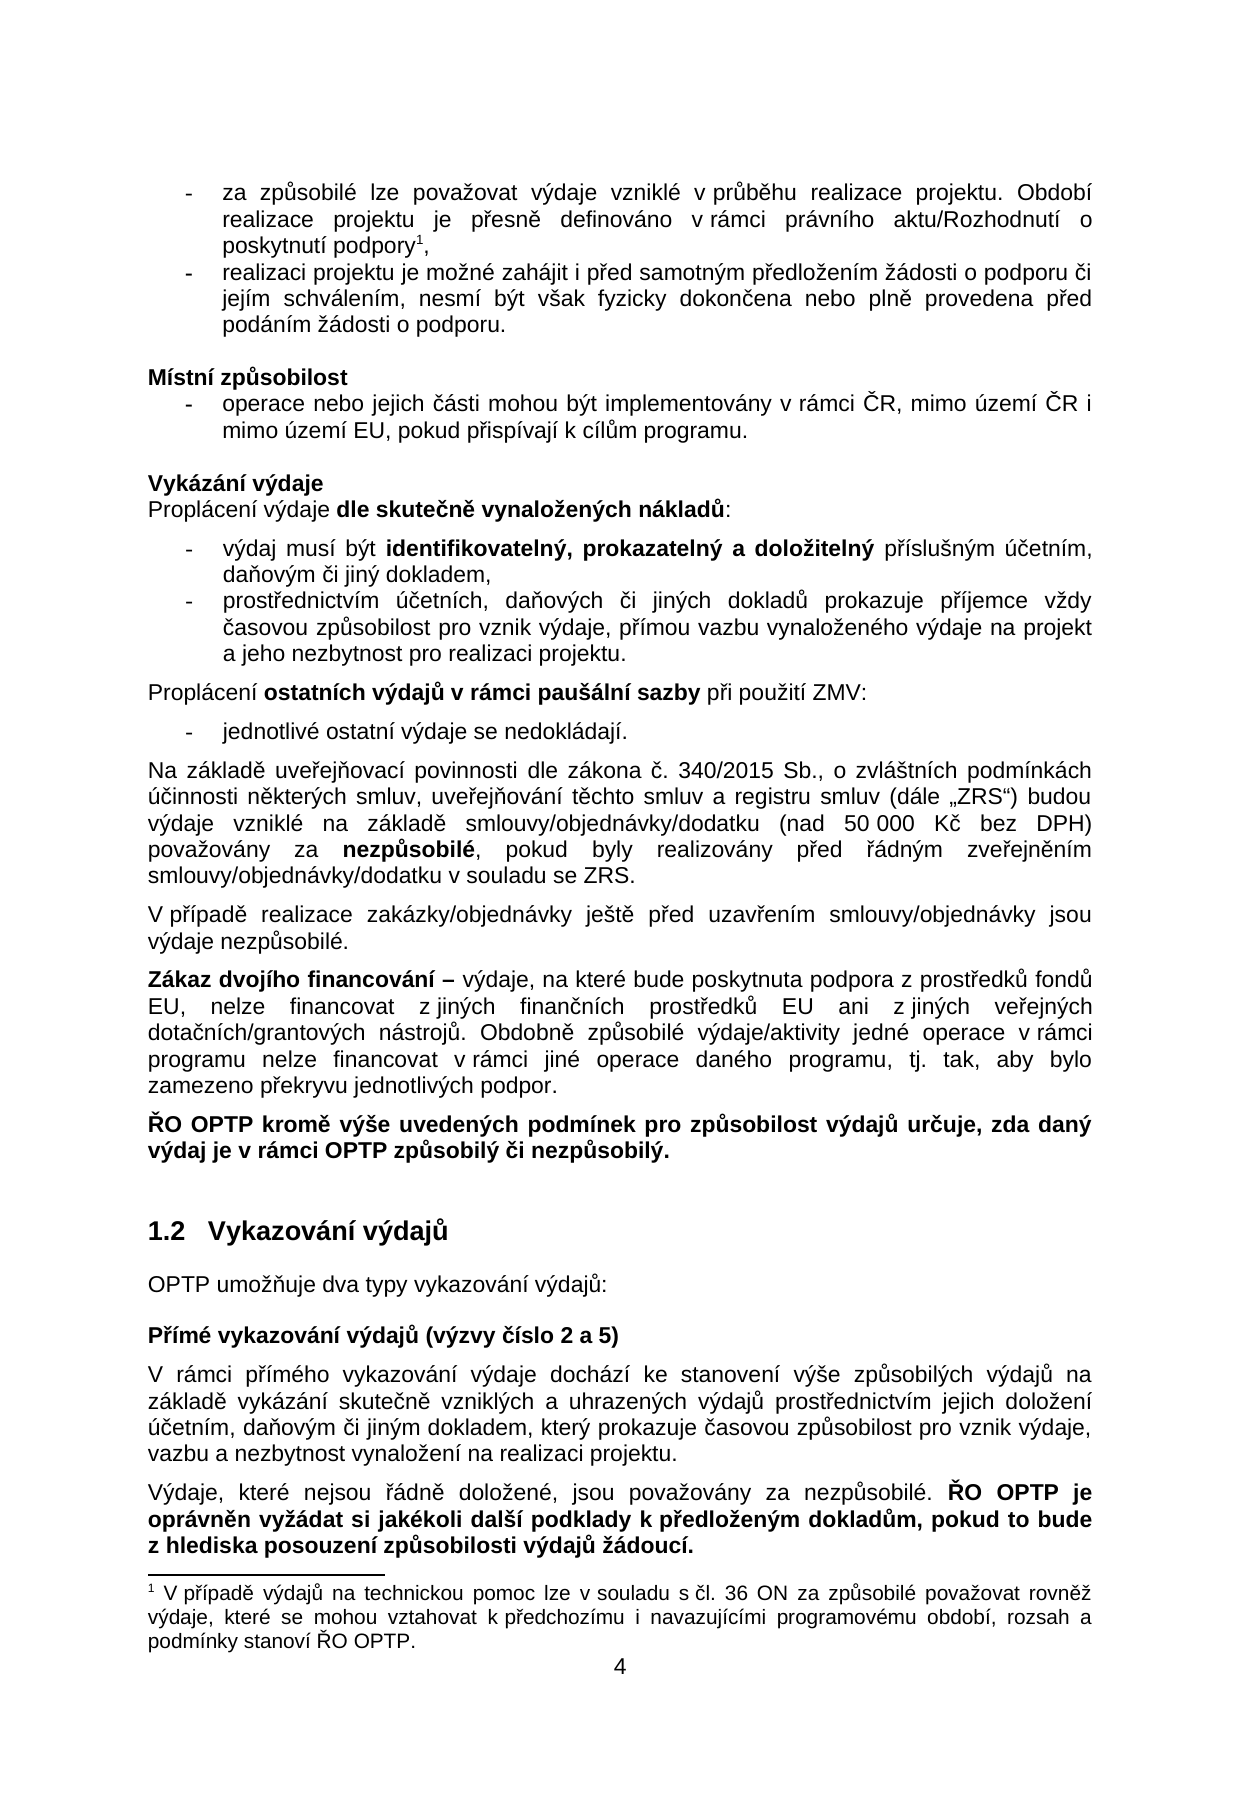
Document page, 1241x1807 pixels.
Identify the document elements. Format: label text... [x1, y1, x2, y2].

text Proplácení ostatních výdajů v rámci paušální sazby při použití ZMV: [148, 679, 1092, 706]
text V rámci přímého vykazování výdaje dochází ke stanovení výše způsobilých výdajů na základě vykázání skutečně vzniklých a uhrazených výdajů prostřednictvím jejich doložení účetním, daňovým či jiným dokladem, který prokazuje časovou způsobilost pro vznik výdaje, vazbu a nezbytnost vynaložení na realizaci projektu. [148, 1361, 1092, 1467]
text Zákaz dvojího financování – výdaje, na které bude poskytnuta podpora z prostředků fondů EU, nelze financovat z jiných finančních prostředků EU ani z jiných veřejných dotačních/grantových nástrojů. Obdobně způsobilé výdaje/aktivity jedné operace v rámci programu nelze financovat v rámci jiné operace daného programu, tj. tak, aby bylo zamezeno překryvu jednotlivých podpor. [148, 966, 1092, 1098]
text Proplácení výdaje dle skutečně vynaložených nákladů: [148, 496, 1092, 522]
list realizaci projektu je možné zahájit i před samotným předložením žádosti o podporu či jejím schválením, nesmí být však fyzicky dokončena nebo plně provedena před podáním žádosti o podporu. [185, 258, 1092, 338]
list za způsobilé lze považovat výdaje vzniklé v průběhu realizace projektu. Období realizace projektu je přesně definováno v rámci právního aktu/Rozhodnutí o poskytnutí podpory, [185, 179, 1092, 258]
list výdaj musí být identifikovatelný, prokazatelný a doložitelný příslušným účetním, daňovým či jiný dokladem, [185, 535, 1092, 587]
text OPTP umožňuje dva typy vykazování výdajů: [148, 1271, 1092, 1297]
text Na základě uveřejňovací povinnosti dle zákona č. 340/2015 Sb., o zvláštních podmínkách účinnosti některých smluv, uveřejňování těchto smluv a registru smluv (dále „ZRS“) budou výdaje vzniklé na základě smlouvy/objednávky/dodatku (nad 50 000 Kč bez DPH) považovány za nezpůsobilé, pokud byly realizovány před řádným zveřejněním smlouvy/objednávky/dodatku v souladu se ZRS. [148, 757, 1092, 889]
list prostřednictvím účetních, daňových či jiných dokladů prokazuje příjemce vždy časovou způsobilost pro vznik výdaje, přímou vazbu vynaloženého výdaje na projekt a jeho nezbytnost pro realizaci projektu. [185, 587, 1092, 667]
text ŘO OPTP kromě výše uvedených podmínek pro způsobilost výdajů určuje, zda daný výdaj je v rámci OPTP způsobilý či nezpůsobilý. [148, 1111, 1092, 1163]
text Výdaje, které nejsou řádně doložené, jsou považovány za nezpůsobilé. ŘO OPTP je oprávněn vyžádat si jakékoli další podklady k předloženým dokladům, pokud to bude z hlediska posouzení způsobilosti výdajů žádoucí. [148, 1479, 1092, 1558]
text Vykázání výdaje [148, 469, 1092, 496]
subtitle Vykazování výdajů [148, 1215, 1092, 1246]
list operace nebo jejich části mohou být implementovány v rámci ČR, mimo území ČR i mimo území EU, pokud přispívají k cílům programu. [185, 390, 1092, 443]
text Místní způsobilost [148, 364, 1092, 390]
text V případě realizace zakázky/objednávky ještě před uzavřením smlouvy/objednávky jsou výdaje nezpůsobilé. [148, 901, 1092, 954]
text Přímé vykazování výdajů (výzvy číslo 2 a 5) [148, 1322, 1092, 1349]
list jednotlivé ostatní výdaje se nedokládají. [185, 718, 1092, 744]
